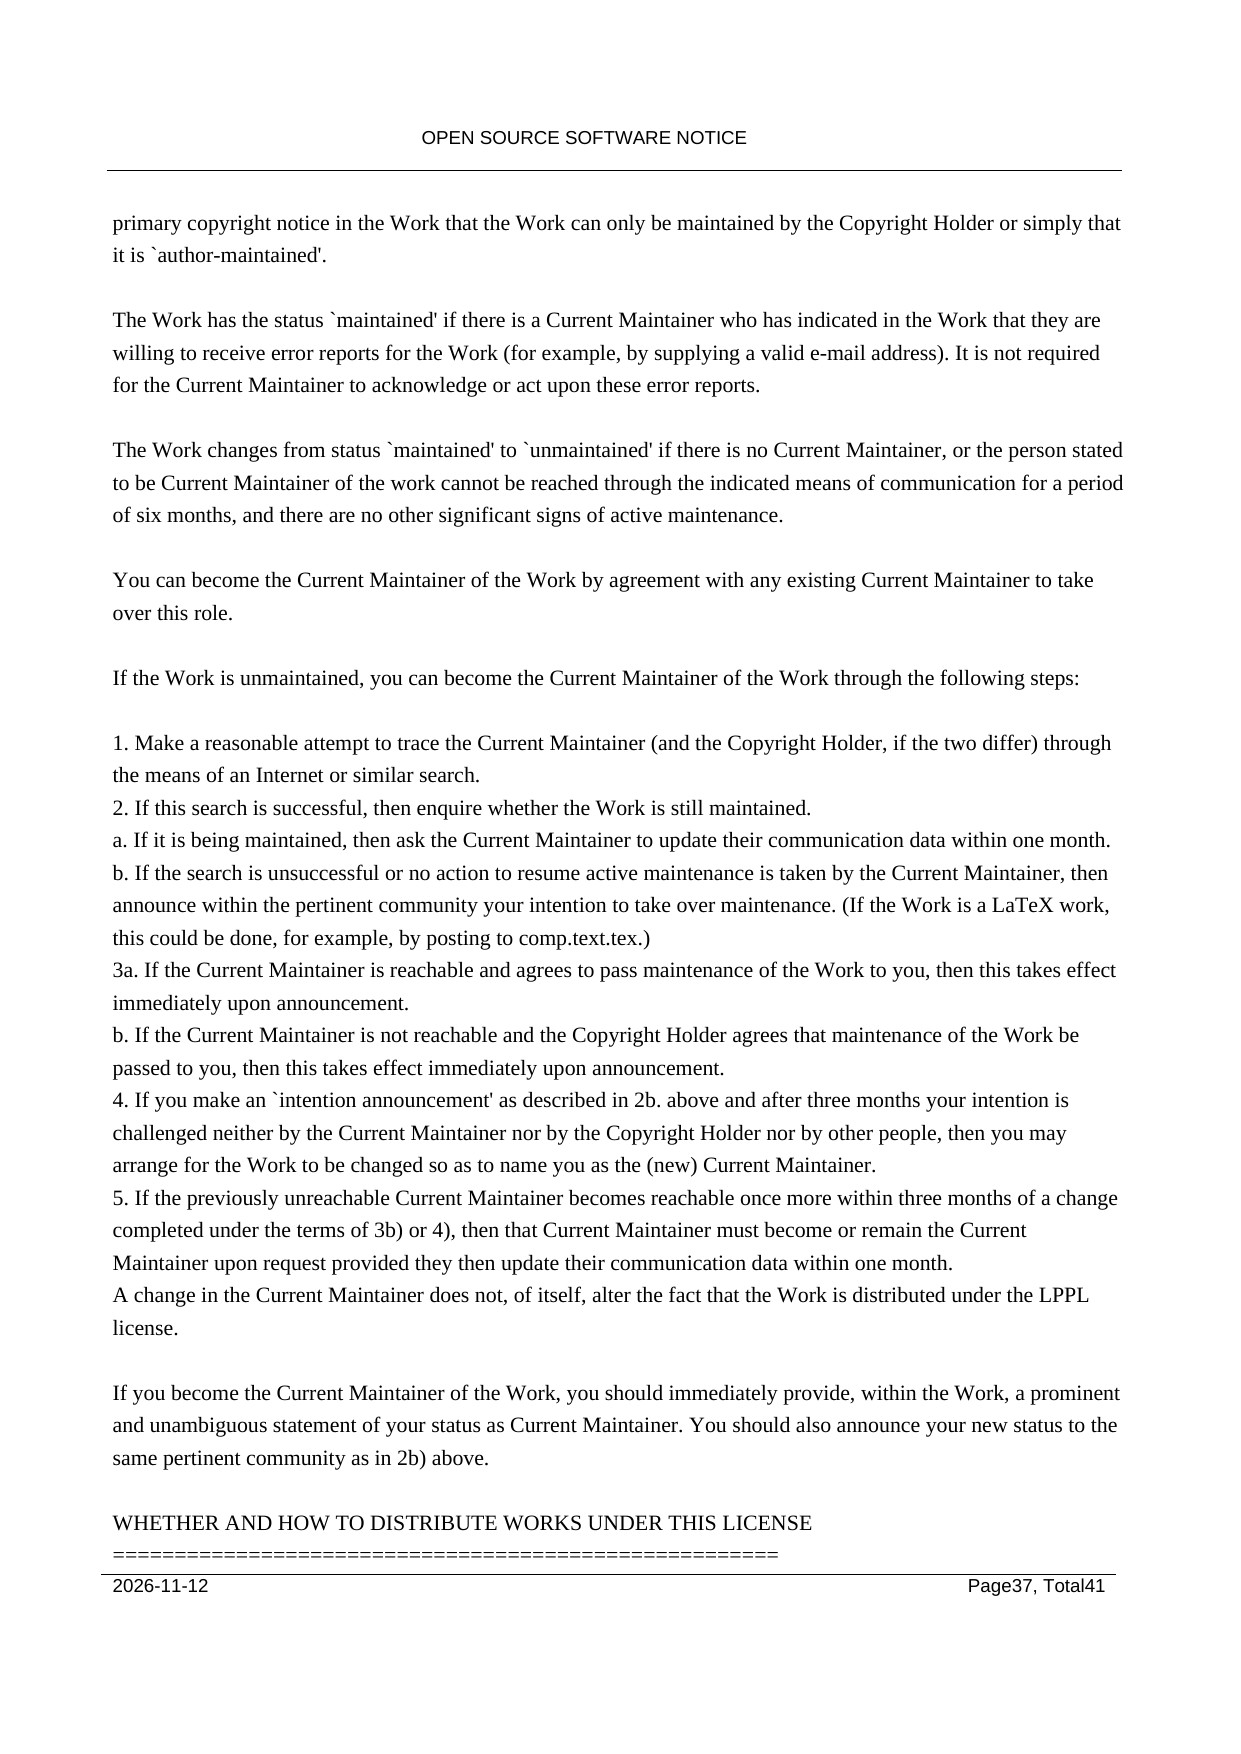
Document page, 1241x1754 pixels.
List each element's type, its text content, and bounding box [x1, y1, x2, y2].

text 3a. If the Current Maintainer is reachable and agrees to pass maintenance of the Work to you, then this takes effect immediately upon announcement. [112, 954, 1128, 1019]
text ====================================================== [112, 1539, 1128, 1571]
text A change in the Current Maintainer does not, of itself, alter the fact that the Work is distributed under the LPPL license. [112, 1279, 1128, 1344]
text b. If the Current Maintainer is not reachable and the Copyright Holder agrees that maintenance of the Work be passed to you, then this takes effect immediately upon announcement. [112, 1019, 1128, 1084]
text WHETHER AND HOW TO DISTRIBUTE WORKS UNDER THIS LICENSE [112, 1506, 1128, 1539]
text If the Work is unmaintained, you can become the Current Maintainer of the Work through the following steps: [112, 661, 1128, 694]
text 4. If you make an `intention announcement' as described in 2b. above and after three months your intention is challenged neither by the Current Maintainer nor by the Copyright Holder nor by other people, then you may arrange for the Work to be changed so as to name you as the (new) Current Maintainer. [112, 1084, 1128, 1181]
text 5. If the previously unreachable Current Maintainer becomes reachable once more within three months of a change completed under the terms of 3b) or 4), then that Current Maintainer must become or remain the Current Maintainer upon request provided they then update their communication data within one month. [112, 1181, 1128, 1279]
text The Work has the status `maintained' if there is a Current Maintainer who has indicated in the Work that they are willing to receive error reports for the Work (for example, by supplying a valid e-mail address). It is not required for the Current Maintainer to acknowledge or act upon these error reports. [112, 304, 1128, 401]
text b. If the search is unsuccessful or no action to resume active maintenance is taken by the Current Maintainer, then announce within the pertinent community your intention to take over maintenance. (If the Work is a LaTeX work, this could be done, for example, by posting to comp.text.tex.) [112, 856, 1128, 954]
text 1. Make a reasonable attempt to trace the Current Maintainer (and the Copyright Holder, if the two differ) through the means of an Internet or similar search. [112, 726, 1128, 791]
text 2. If this search is successful, then enquire whether the Work is still maintained. [112, 791, 1128, 824]
text You can become the Current Maintainer of the Work by agreement with any existing Current Maintainer to take over this role. [112, 564, 1128, 629]
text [112, 206, 1128, 271]
text If you become the Current Maintainer of the Work, you should immediately provide, within the Work, a prominent and unambiguous statement of your status as Current Maintainer. You should also announce your new status to the same pertinent community as in 2b) above. [112, 1376, 1128, 1474]
text The Work changes from status `maintained' to `unmaintained' if there is no Current Maintainer, or the person stated to be Current Maintainer of the work cannot be reached through the indicated means of communication for a period of six months, and there are no other significant signs of active maintenance. [112, 434, 1128, 531]
text a. If it is being maintained, then ask the Current Maintainer to update their communication data within one month. [112, 824, 1128, 856]
